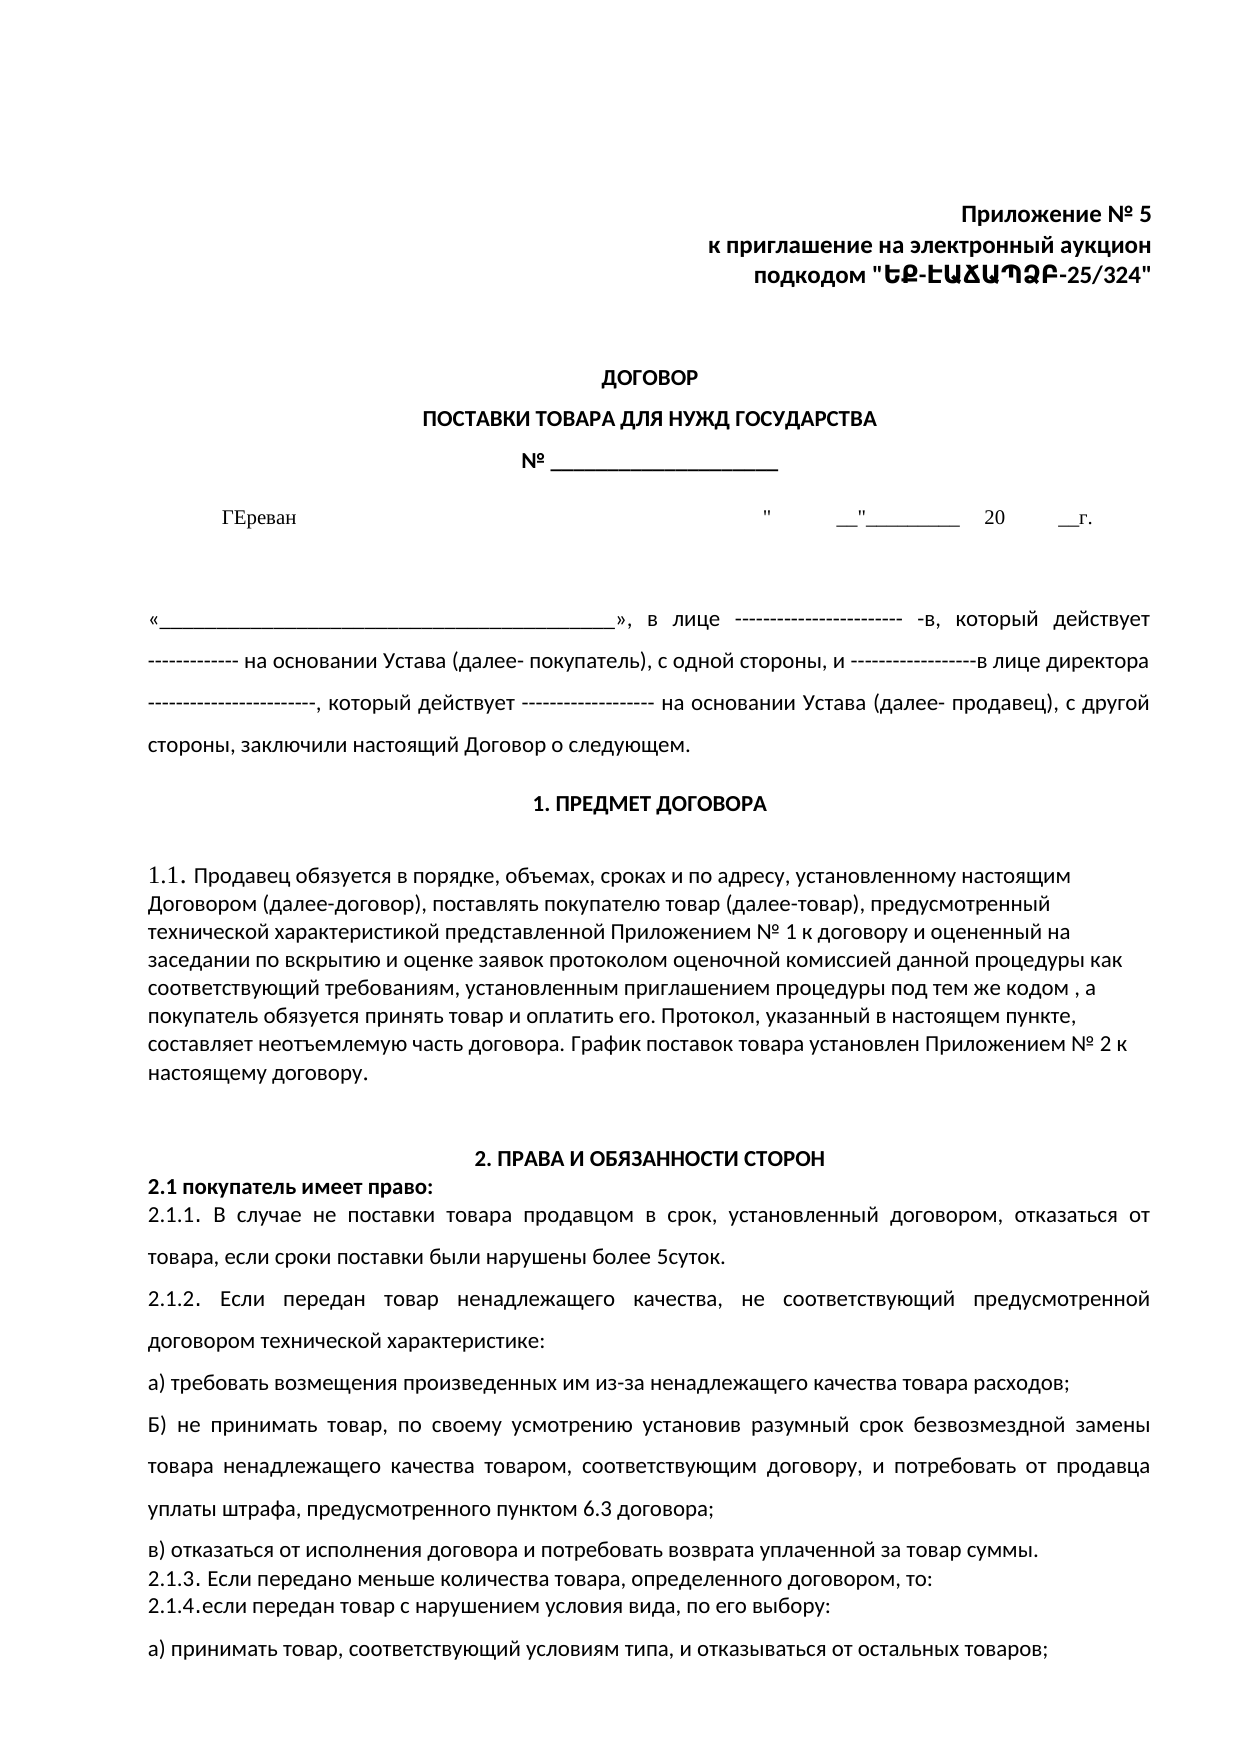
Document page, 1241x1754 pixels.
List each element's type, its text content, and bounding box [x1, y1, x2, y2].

text 2.1.3․ Если передано меньше количества товара, определенного договором, то: [148, 1564, 1152, 1592]
text к приглашение на электронный аукцион [177, 229, 1152, 259]
text ПОСТАВКИ ТОВАРА ДЛЯ НУЖД ГОСУДАРСТВА [148, 404, 1152, 433]
list а) принимать товар, соответствующий условиям типа, и отказываться от остальных товаров; [148, 1634, 1152, 1662]
table_header ГЕреван [136, 505, 620, 546]
text ДОГОВОР [148, 363, 1152, 391]
list 2.1.4․если передан товар с нарушением условия вида, по его выбору: [148, 1592, 1152, 1620]
list 2.1.1․ В случае не поставки товара продавцом в срок, установленный договором, отказаться от товара, если сроки поставки были нарушены более 5суток. [148, 1200, 1152, 1270]
list 2. ПРАВА И ОБЯЗАННОСТИ СТОРОН [148, 1144, 1152, 1172]
text «________________________________________», в лице ------------------------ -в, который действует ------------- на основании Устава (далее- покупатель), с одной стороны, и ------------------в лице директора ------------------------, который действует ------------------- на основании Устава (далее- продавец), с другой стороны, заключили настоящий Договор о следующем. [148, 604, 1152, 758]
text 1.1․ Продавец обязуется в порядке, объемах, сроках и по адресу, установленному настоящим Договором (далее-договор), поставлять покупателю товар (далее-товар), предусмотренный технической характеристикой представленной Приложением № 1 к договору и оцененный на заседании по вскрытию и оценке заявок протоколом оценочной комиссией данной процедуры как соответствующий требованиям, установленным приглашением процедуры под тем же кодом , а покупатель обязуется принять товар и оплатить его. Протокол, указанный в настоящем пункте, составляет неотъемлемую часть договора. График поставок товара установлен Приложением № 2 к настоящему договору. [148, 860, 1152, 1087]
text Приложение № 5 [148, 198, 1152, 229]
text подкодом "ԵՔ-ԷԱՃԱՊՁԲ-25/324" [177, 259, 1152, 290]
table_header " __"_________ 20 __г. [620, 505, 1104, 546]
list 2.1.2․ Если передан товар ненадлежащего качества, не соответствующий предусмотренной договором технической характеристике: [148, 1284, 1152, 1354]
text в) отказаться от исполнения договора и потребовать возврата уплаченной за товар суммы. [148, 1536, 1152, 1564]
text 1. ПРЕДМЕТ ДОГОВОРА [148, 789, 1152, 817]
list а) требовать возмещения произведенных им из-за ненадлежащего качества товара расходов; [148, 1368, 1152, 1396]
list Б) не принимать товар, по своему усмотрению установив разумный срок безвозмездной замены товара ненадлежащего качества товаром, соответствующим договору, и потребовать от продавца уплаты штрафа, предусмотренного пунктом 6.3 договора; [148, 1410, 1152, 1522]
text № ____________________ [148, 447, 1152, 474]
text 2.1 покупатель имеет право: [148, 1172, 1152, 1200]
